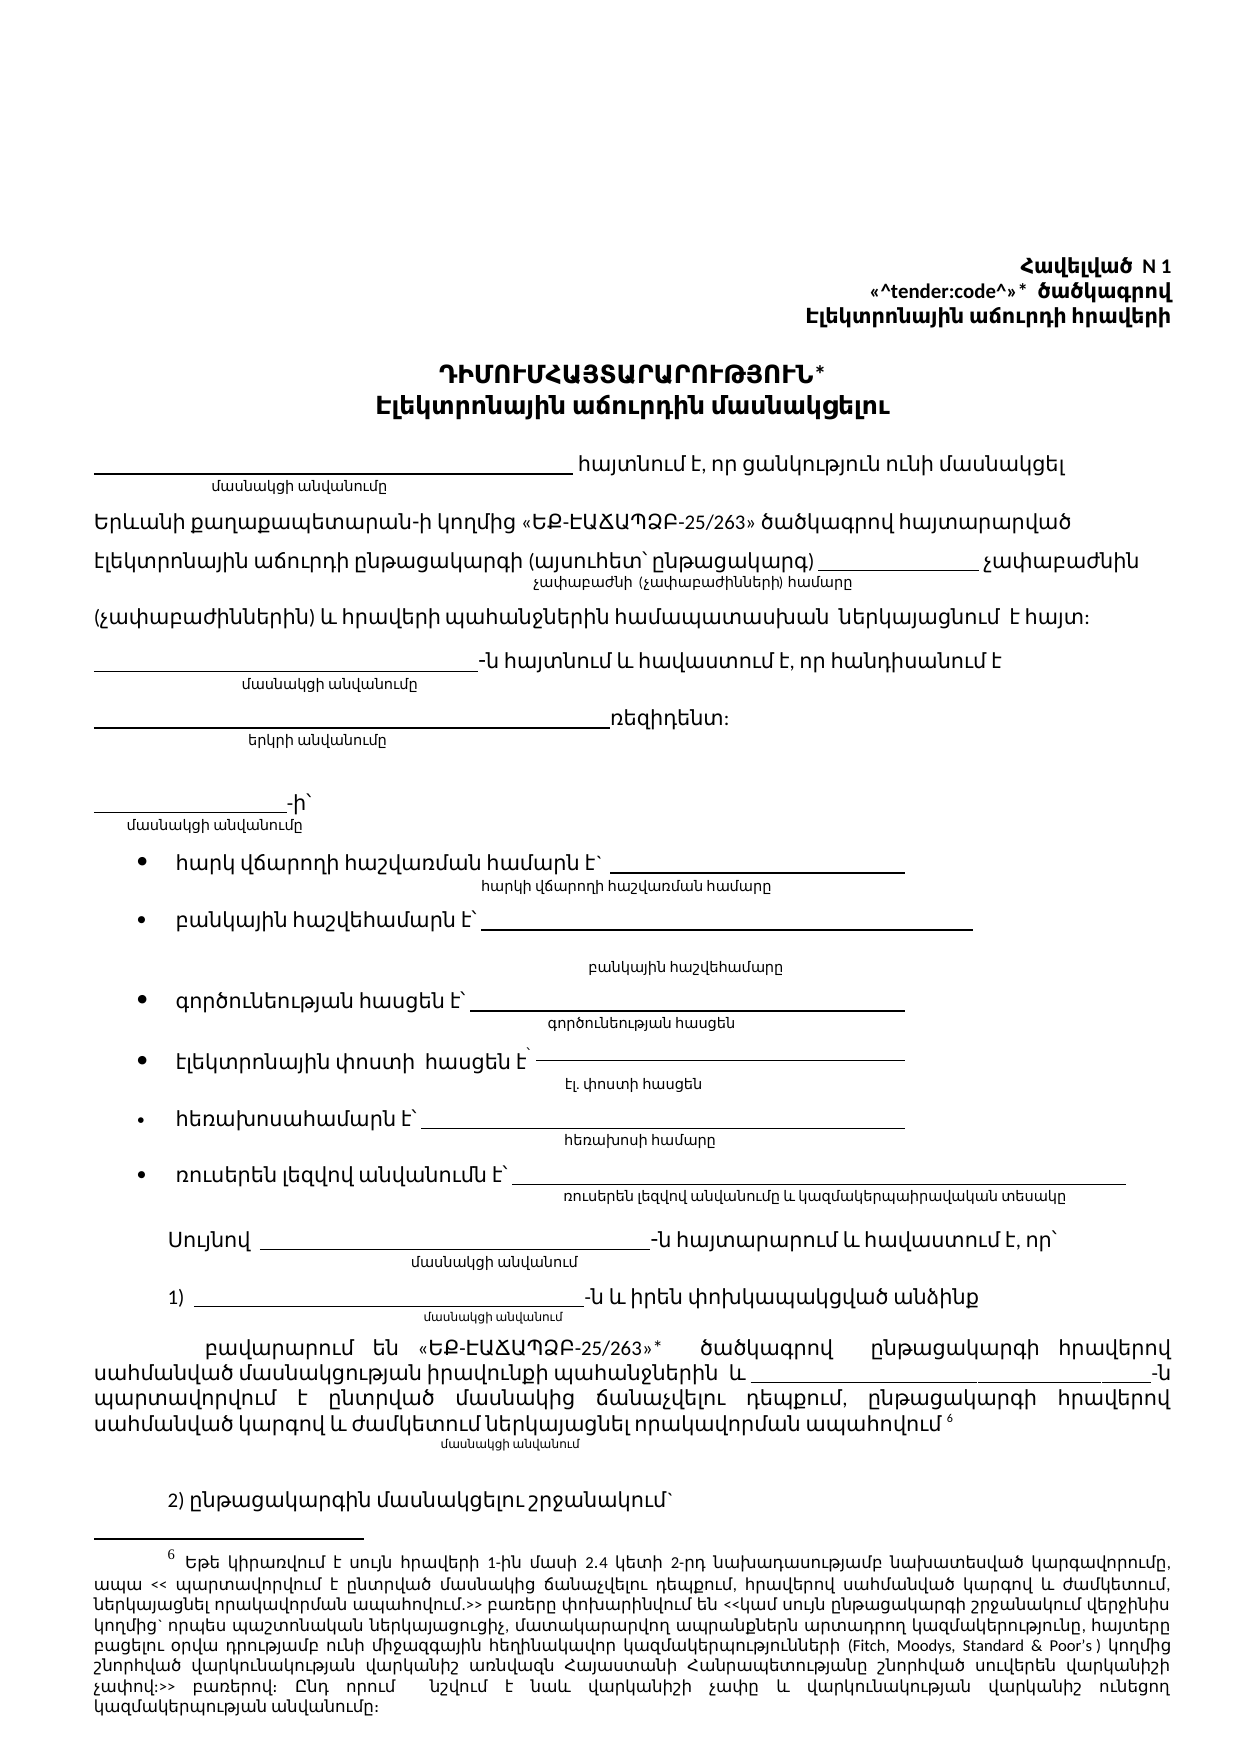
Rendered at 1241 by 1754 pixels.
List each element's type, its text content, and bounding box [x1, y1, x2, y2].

text գործունեության հասցեն [94, 1014, 1171, 1045]
list գործունեության հասցեն է՝ [138, 989, 1171, 1014]
text 1) -ն և իրեն փոխկապակցված անձինք [94, 1284, 1171, 1309]
text -ն հայտնում և հավաստում է, որ հանդիսանում է [94, 644, 1171, 675]
text ռուսերեն լեզվով անվանումը և կազմակերպաիրավական տեսակը [94, 1187, 1171, 1218]
text մասնակցի անվանում [94, 1309, 1171, 1335]
text մասնակցի անվանում [94, 1253, 1171, 1284]
text «^tender:code^»* ծածկագրով [94, 278, 1171, 304]
text ԴԻՄՈՒՄՀԱՅՏԱՐԱՐՈՒԹՅՈՒՆ* [94, 360, 1171, 390]
text երկրի անվանումը [94, 731, 1171, 762]
text հեռախոսի համարը [462, 1131, 1171, 1162]
subtitle Էլեկտրոնային աճուրդին մասնակցելու [94, 390, 1171, 421]
list ռուսերեն լեզվով անվանումն է՝ [138, 1162, 1171, 1187]
text Սույնով -ն հայտարարում և հավաստում է, որ՝ [94, 1223, 1171, 1253]
text մասնակցի անվանում [94, 1436, 1171, 1462]
text (չափաբաժիններին) և հրավերի պահանջներին համապատասխան ներկայացնում է հայտ: [94, 604, 1171, 629]
text էլ. փոստի հասցեն [94, 1075, 1171, 1106]
text բավարարում են «ԵՔ-ԷԱՃԱՊՁԲ-25/263»* ծածկագրով ընթացակարգի հրավերով սահմանված մասնակցության իրավունքի պահանջներին և -ն պարտավորվում է ընտրված մասնակից ճանաչվելու դեպքում, ընթացակարգի հրավերով սահմանված կարգով և ժամկետում ներկայացնել որակավորման ապահովում [94, 1335, 1171, 1436]
text հայտնում է, որ ցանկություն ունի մասնակցել [94, 451, 1171, 477]
text չափաբաժնի (չափաբաժինների) համարը [94, 573, 1171, 604]
text -ի՝ [94, 790, 1171, 816]
list բանկային հաշվեհամարն է՝ [138, 907, 1171, 958]
text մասնակցի անվանումը [94, 816, 1171, 846]
text Հավելված N 1 [94, 253, 1171, 278]
text հարկի վճարողի հաշվառման համարը [94, 877, 1171, 907]
list հարկ վճարողի հաշվառման համարն է` [138, 846, 1171, 877]
text 2) ընթացակարգին մասնակցելու շրջանակում` [94, 1487, 1171, 1513]
list հեռախոսահամարն է՝ [138, 1106, 1171, 1131]
list էլեկտրոնային փոստի հասցեն է՝ [138, 1045, 1171, 1075]
text մասնակցի անվանումը [94, 675, 1171, 706]
text Երևանի քաղաքապետարան-ի կողմից «ԵՔ-ԷԱՃԱՊՁԲ-25/263» ծածկագրով հայտարարված [94, 507, 1171, 535]
text էլեկտրոնային աճուրդի ընթացակարգի (այսուհետ՝ ընթացակարգ) չափաբաժնին [94, 548, 1171, 573]
text ռեզիդենտ: [94, 706, 1171, 731]
text մասնակցի անվանումը [94, 477, 1171, 507]
text Էլեկտրոնային աճուրդի հրավերի [94, 304, 1171, 329]
text բանկային հաշվեհամարը [94, 958, 1171, 989]
